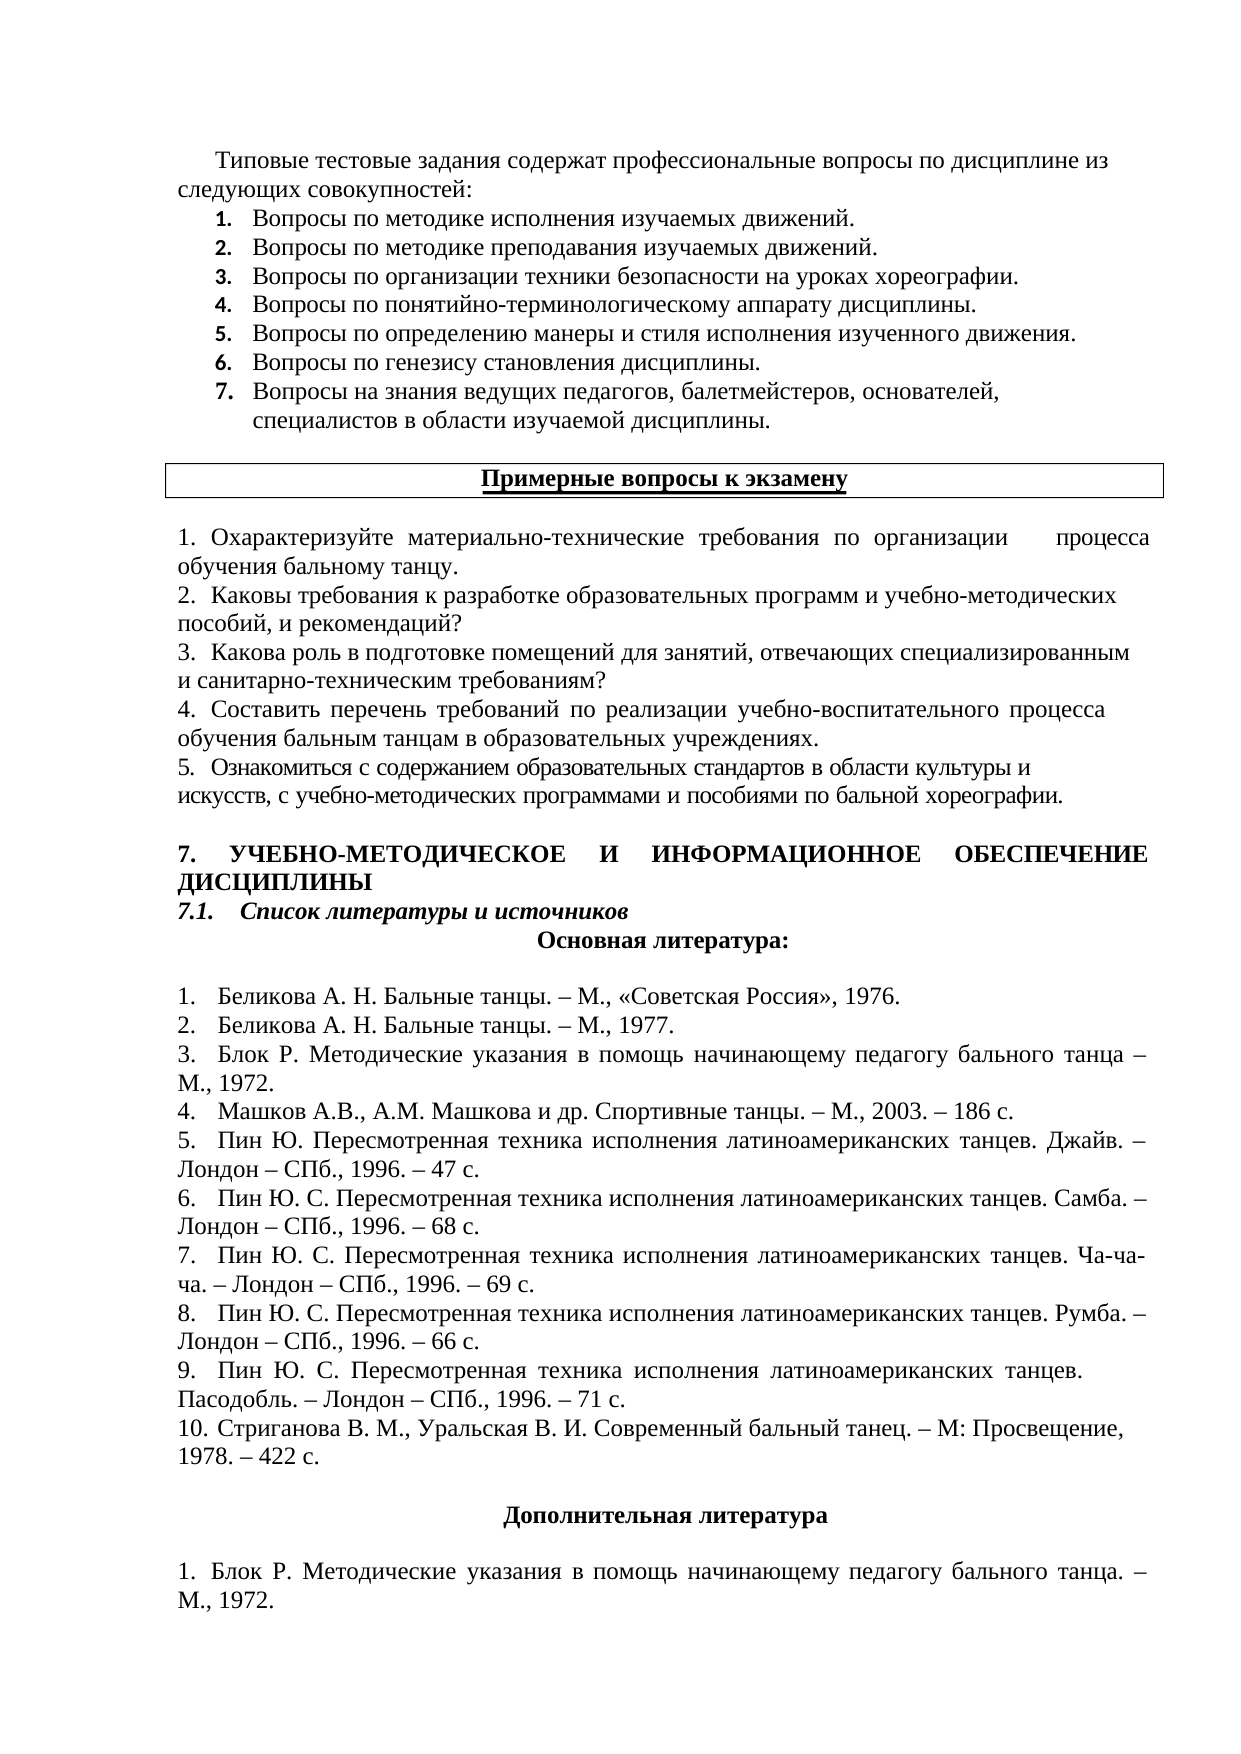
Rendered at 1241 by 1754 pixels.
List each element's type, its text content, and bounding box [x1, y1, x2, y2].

list Вопросы по методике преподавания изучаемых движений. [214, 232, 1228, 261]
list Вопросы по определению манеры и стиля исполнения изученного движения. [214, 319, 1228, 347]
list Список литературы и источников [177, 896, 1228, 925]
subtitle Дополнительная литература [268, 1500, 1062, 1529]
list Пин Ю. С. Пересмотренная техника исполнения латиноамериканских танцев. Ча-ча- ча. – Лондон – СПб., 1996. – 69 с. [177, 1240, 1148, 1298]
list Блок Р. Методические указания в помощь начинающему педагогу бального танца. – М., 1972. [177, 1556, 1149, 1614]
list Пин Ю. С. Пересмотренная техника исполнения латиноамериканских танцев. Пасодобль. – Лондон – СПб., 1996. – 71 с. [177, 1355, 1129, 1413]
list Какова роль в подготовке помещений для занятий, отвечающих специализированным и санитарно-техническим требованиям? [177, 638, 1148, 694]
list Ознакомиться с содержанием образовательных стандартов в области культуры и искусств, с учебно-методических программами и пособиями по бальной хореографии. [177, 752, 1130, 809]
list Блок Р. Методические указания в помощь начинающему педагогу бального танца – М., 1972. [177, 1039, 1148, 1096]
list Составить перечень требований по реализации учебно-воспитательного процесса обучения бальным танцам в образовательных учреждениях. [177, 694, 1108, 752]
list Каковы требования к разработке образовательных программ и учебно-методических пособий, и рекомендаций? [177, 580, 1118, 637]
list Вопросы по методике исполнения изучаемых движений. [214, 203, 1228, 232]
list Вопросы по генезису становления дисциплины. [214, 347, 1228, 376]
list Вопросы по понятийно-терминологическому аппарату дисциплины. [214, 290, 1228, 319]
list Стриганова В. М., Уральская В. И. Современный бальный танец. – М: Просвещение, 1978. – 422 с. [177, 1413, 1125, 1470]
list Вопросы на знания ведущих педагогов, балетмейстеров, основателей, специалистов в области изучаемой дисциплины. [215, 376, 1148, 433]
subtitle Основная литература: [537, 925, 1228, 953]
list Беликова А. Н. Бальные танцы. – М., «Советская Россия», 1976. [177, 981, 1228, 1010]
list Беликова А. Н. Бальные танцы. – М., 1977. [177, 1010, 1228, 1039]
list Вопросы по организации техники безопасности на уроках хореографии. [214, 261, 1228, 290]
list Пин Ю. С. Пересмотренная техника исполнения латиноамериканских танцев. Румба. – Лондон – СПб., 1996. – 66 с. [177, 1298, 1146, 1355]
text Типовые тестовые задания содержат профессиональные вопросы по дисциплине из следующих совокупностей: [177, 145, 1200, 202]
list Пин Ю. Пересмотренная техника исполнения латиноамериканских танцев. Джайв. – Лондон – СПб., 1996. – 47 с. [177, 1125, 1148, 1183]
subtitle УЧЕБНО-МЕТОДИЧЕСКОЕ И ИНФОРМАЦИОННОЕ ОБЕСПЕЧЕНИЕ ДИСЦИПЛИНЫ [177, 839, 1151, 896]
list Охарактеризуйте материально-технические требования по организации процесса обучения бальному танцу. [177, 483, 1151, 580]
list Машков А.В., A.M. Машкова и др. Спортивные танцы. – М., 2003. – 186 с. [177, 1096, 1228, 1125]
list Пин Ю. С. Пересмотренная техника исполнения латиноамериканских танцев. Самба. – Лондон – СПб., 1996. – 68 с. [177, 1183, 1148, 1240]
